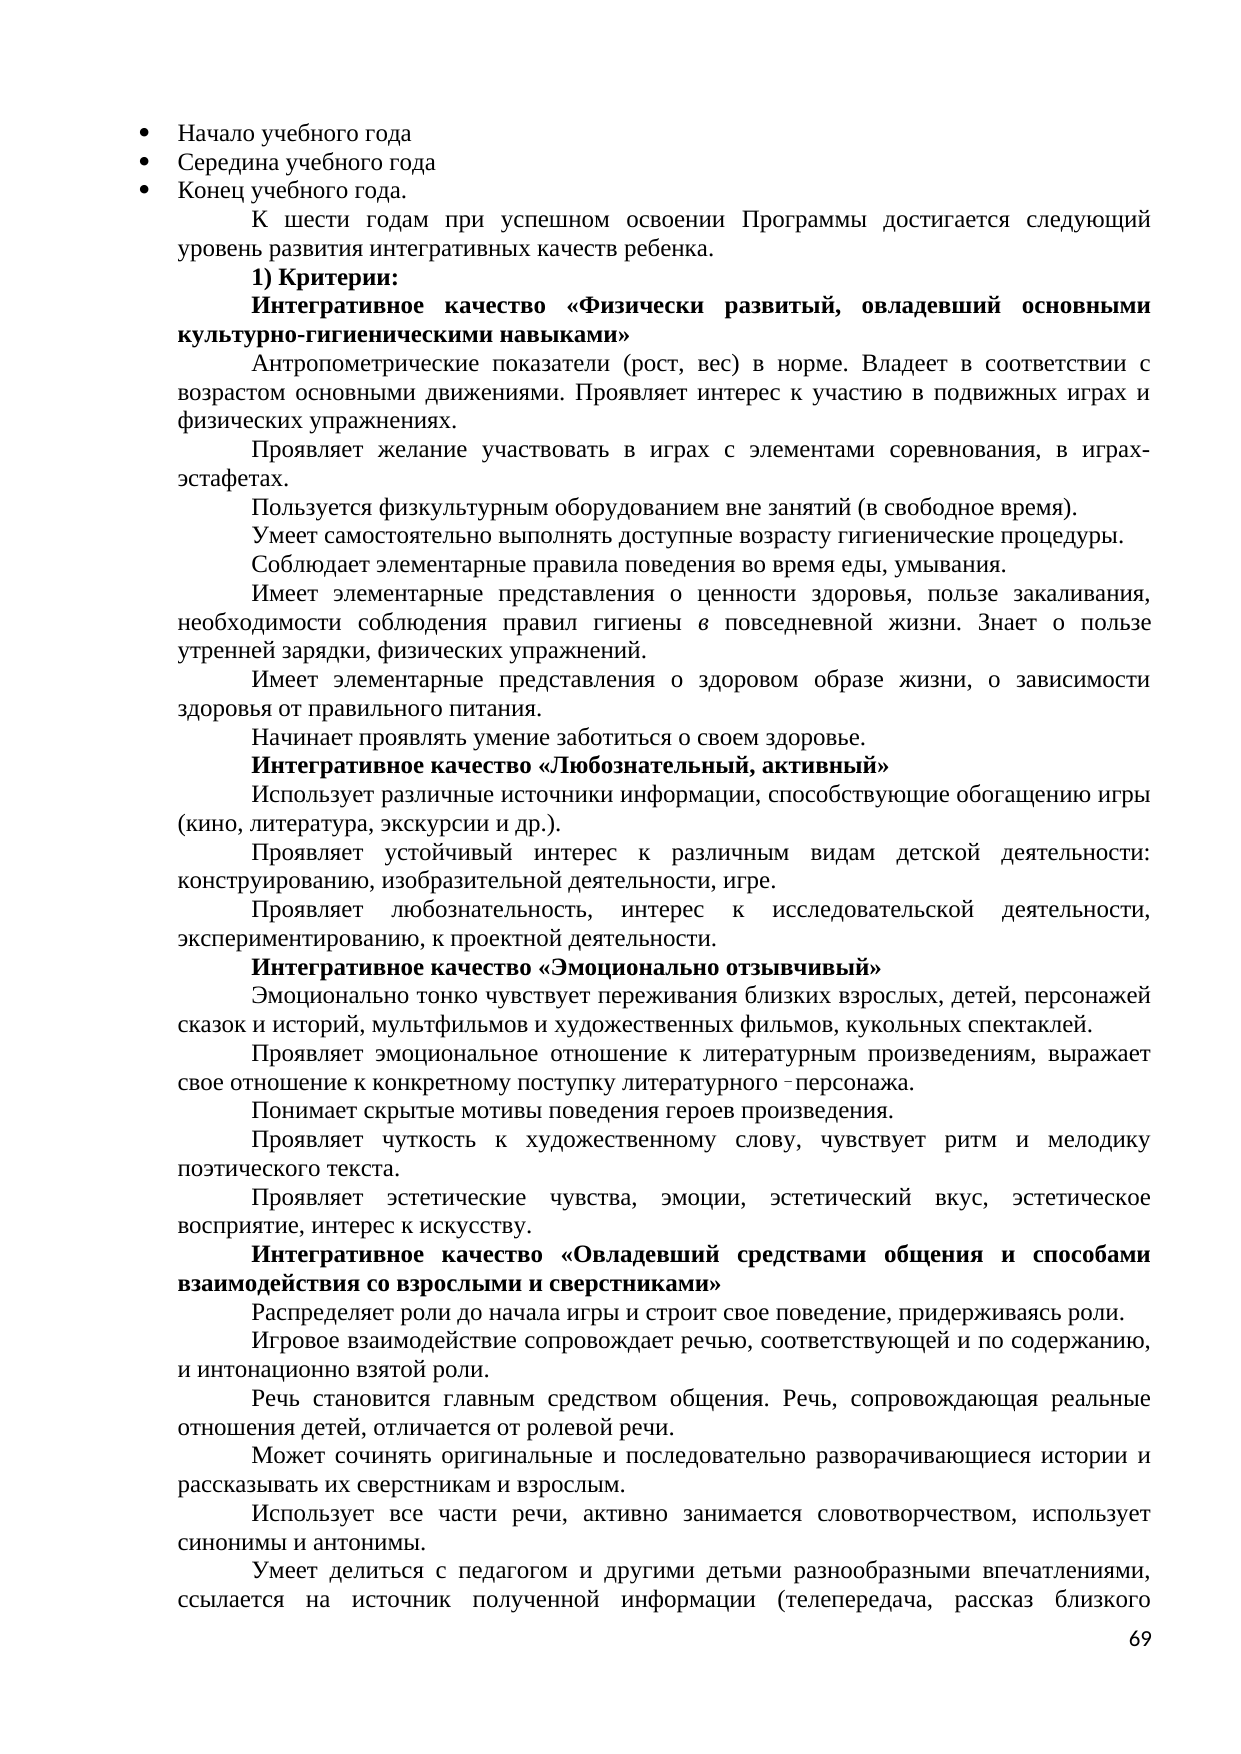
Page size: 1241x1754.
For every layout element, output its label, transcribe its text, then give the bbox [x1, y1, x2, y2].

list Середина учебного года [140, 147, 1152, 176]
text Интегративное качество «Овладевший средствами общения и способами взаимодействия со взрослыми и сверстниками» [177, 1239, 1152, 1297]
text Проявляет желание участвовать в играх с элементами соревнования, в играх-эстафетах. [177, 434, 1152, 492]
list Начало учебного года [140, 118, 1152, 147]
text Интегративное качество «Эмоционально отзывчивый» [177, 952, 1152, 981]
text Имеет элементарные представления о ценности здоровья, пользе закаливания, необходимости соблюдения правил гигиены в повседневной жизни. Знает о пользе утренней зарядки, физических упражнений. [177, 578, 1152, 664]
text Речь становится главным средством общения. Речь, сопровождающая реальные отношения детей, отличается от ролевой речи. [177, 1383, 1152, 1441]
text Понимает скрытые мотивы поведения героев произведения. [177, 1096, 1152, 1124]
text Начинает проявлять умение заботиться о своем здоровье. [177, 722, 1152, 751]
text К шести годам при успешном освоении Программы достигается следующий уровень развития интегративных качеств ребенка. [177, 204, 1152, 262]
text 1) Критерии: [177, 262, 1152, 291]
text Проявляет эмоциональное отношение к литературным произведениям, выражает свое отношение к конкретному поступку литературного _ персонажа. [177, 1038, 1152, 1096]
text Может сочинять оригинальные и последовательно разворачивающиеся истории и рассказывать их сверстникам и взрослым. [177, 1441, 1152, 1498]
text Игровое взаимодействие сопровождает речью, соответствующей и по содержанию, и интонационно взятой роли. [177, 1326, 1152, 1383]
text Интегративное качество «Физически развитый, овладевший основными культурно-гигиеническими навыками» [177, 291, 1152, 348]
text Пользуется физкультурным оборудованием вне занятий (в свободное время). [177, 492, 1152, 521]
text Интегративное качество «Любознательный, активный» [177, 751, 1152, 779]
text Проявляет чуткость к художественному слову, чувствует ритм и мелодику поэтического текста. [177, 1124, 1152, 1182]
text Использует все части речи, активно занимается словотворчеством, использует синонимы и антонимы. [177, 1498, 1152, 1556]
text Умеет самостоятельно выполнять доступные возрасту гигиенические процедуры. [177, 521, 1152, 549]
text Эмоционально тонко чувствует переживания близких взрослых, детей, персонажей сказок и историй, мультфильмов и художественных фильмов, кукольных спектаклей. [177, 981, 1152, 1038]
text Распределяет роли до начала игры и строит свое поведение, придерживаясь роли. [177, 1297, 1152, 1326]
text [177, 1556, 1152, 1613]
list Конец учебного года. [140, 176, 1152, 204]
text Использует различные источники информации, способствующие обогащению игры (кино, литература, экскурсии и др.). [177, 779, 1152, 837]
text Проявляет устойчивый интерес к различным видам детской деятельности: конструированию, изобразительной деятельности, игре. [177, 837, 1152, 894]
text Проявляет эстетические чувства, эмоции, эстетический вкус, эстетическое восприятие, интерес к искусству. [177, 1182, 1152, 1239]
text Имеет элементарные представления о здоровом образе жизни, о зависимости здоровья от правильного питания. [177, 664, 1152, 722]
text Проявляет любознательность, интерес к исследовательской деятельности, экспериментированию, к проектной деятельности. [177, 894, 1152, 952]
text Антропометрические показатели (рост, вес) в норме. Владеет в соответствии с возрастом основными движениями. Проявляет интерес к участию в подвижных играх и физических упражнениях. [177, 348, 1152, 434]
text Соблюдает элементарные правила поведения во время еды, умывания. [177, 549, 1152, 578]
